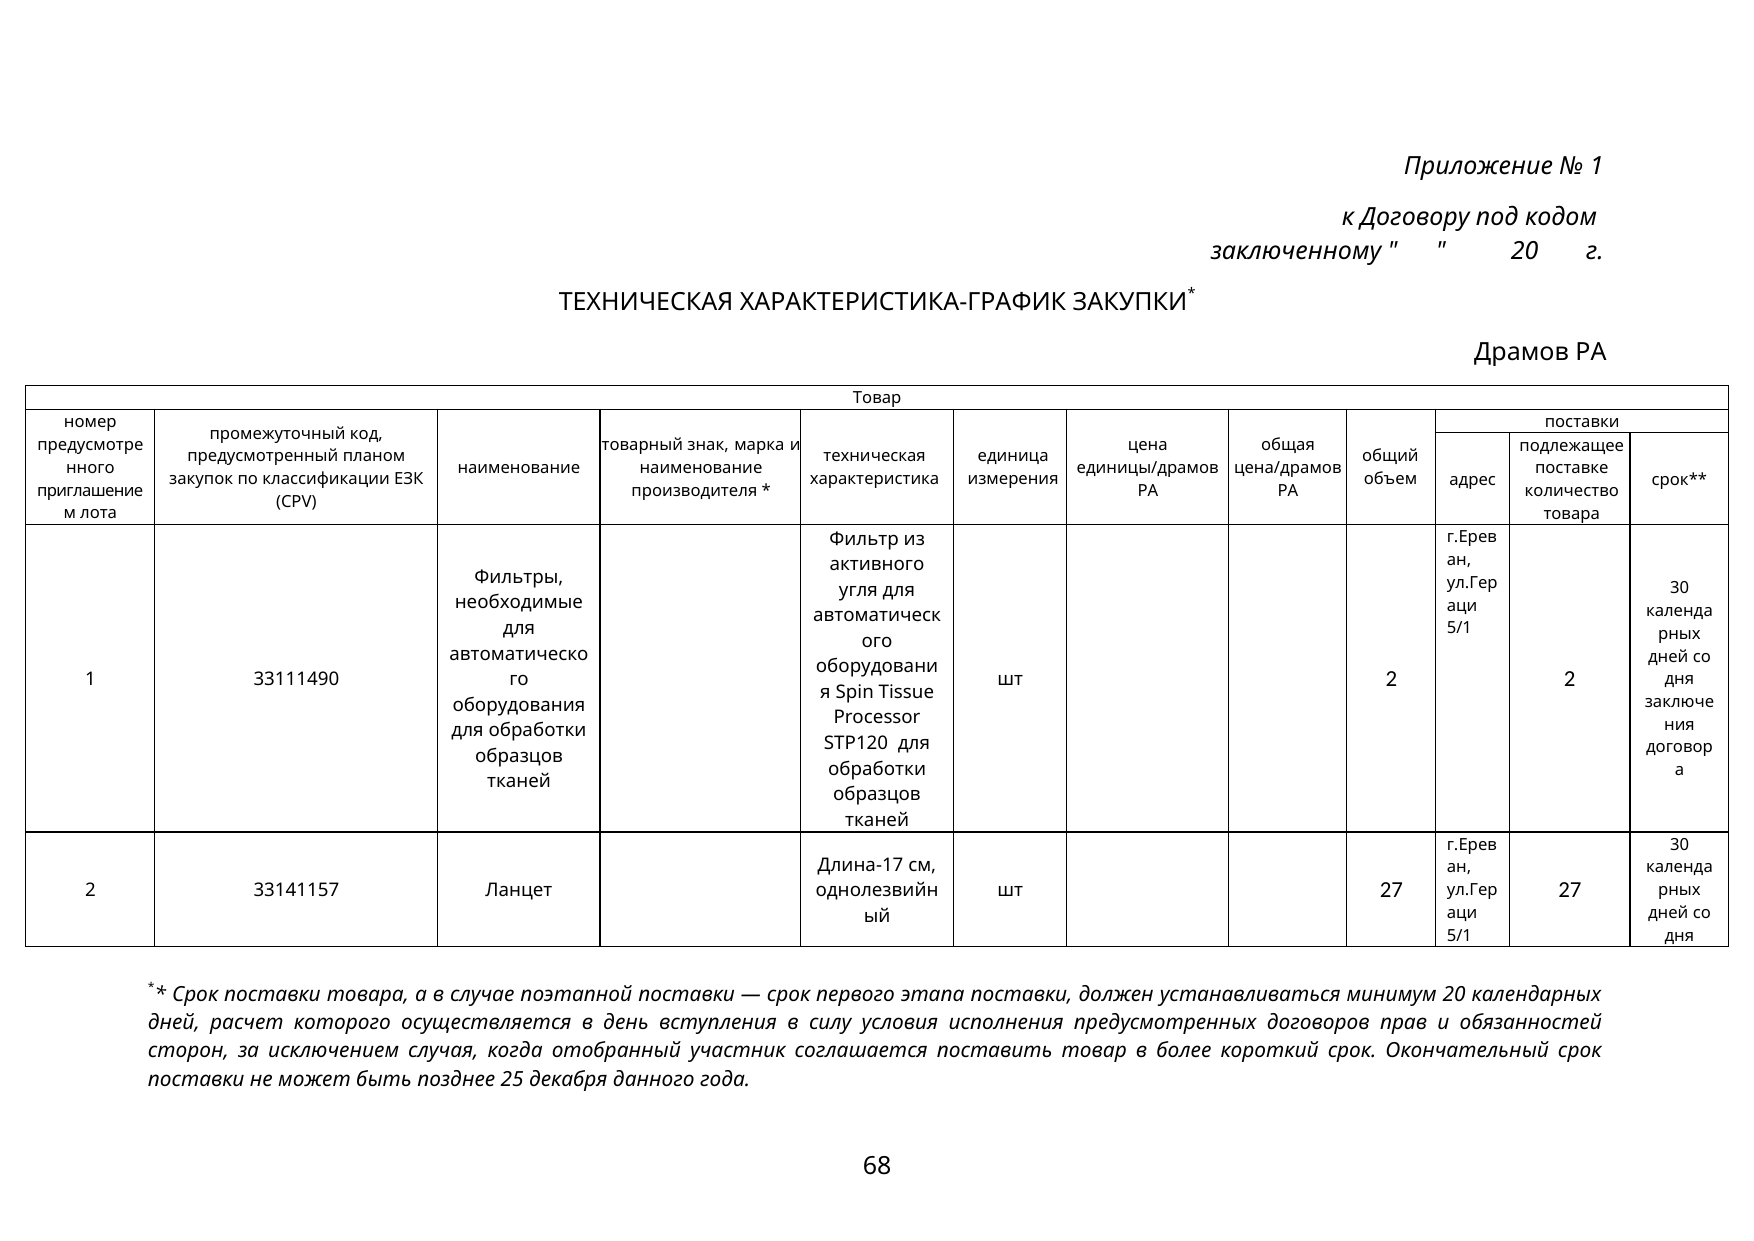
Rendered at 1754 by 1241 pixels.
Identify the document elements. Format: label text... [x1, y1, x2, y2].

table_cell [601, 525, 800, 831]
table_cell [801, 833, 953, 946]
table_cell единица измерения [954, 410, 1066, 524]
table_cell шт [954, 833, 1066, 946]
text к Договору под кодом заключенному " " 20 г. [148, 198, 1606, 267]
table_cell 2 [1510, 525, 1629, 831]
table_cell [1229, 833, 1346, 946]
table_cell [1436, 833, 1509, 946]
table_cell 2 [26, 833, 154, 946]
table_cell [1631, 833, 1728, 946]
table_cell товарный знак, марка и наименование производителя * [601, 410, 800, 524]
table_cell 33141157 [155, 833, 437, 946]
table_cell номер предусмотренного приглашением лота [26, 410, 154, 524]
table_cell г.Ереван, ул.Гераци 5/1 [1436, 525, 1509, 831]
table_cell промежуточный код, предусмотренный планом закупок по классификации ЕЗК (CPV) [155, 410, 437, 524]
table_cell техническая характеристика [801, 410, 953, 524]
table_cell 33111490 [155, 525, 437, 831]
table_cell поставки [1436, 410, 1728, 432]
table_cell Фильтр из активного угля для автоматического оборудования Spin Tissue Processor STP120 для обработки образцов тканей [801, 525, 953, 831]
table_cell 27 [1347, 833, 1435, 946]
table_cell подлежащее поставке количество товара [1510, 433, 1629, 524]
table_cell срок** [1631, 433, 1728, 524]
table_cell адрес [1436, 433, 1509, 524]
table_header Товар [26, 386, 1728, 408]
text Драмов РА [148, 334, 1606, 368]
table_cell общий объем [1347, 410, 1435, 524]
table_cell 30 календарных дней со дня заключения договора [1631, 525, 1728, 831]
table_cell [1229, 525, 1346, 831]
text Приложение № 1 [148, 148, 1606, 182]
table_cell 27 [1510, 833, 1629, 946]
table_cell Ланцет [438, 833, 599, 946]
table_cell 1 [26, 525, 154, 831]
table_cell [601, 833, 800, 946]
table_cell 2 [1347, 525, 1435, 831]
table_cell общая цена/драмов РА [1229, 410, 1346, 524]
table_cell [1067, 525, 1228, 831]
table_cell [1067, 833, 1228, 946]
table_cell цена единицы/драмов РА [1067, 410, 1228, 524]
table_cell Фильтры, необходимые для автоматического оборудования для обработки образцов тканей [438, 525, 599, 831]
table_cell шт [954, 525, 1066, 831]
table_cell наименование [438, 410, 599, 524]
text ТЕХНИЧЕСКАЯ ХАРАКТЕРИСТИКА-ГРАФИК ЗАКУПКИ* [148, 283, 1606, 317]
